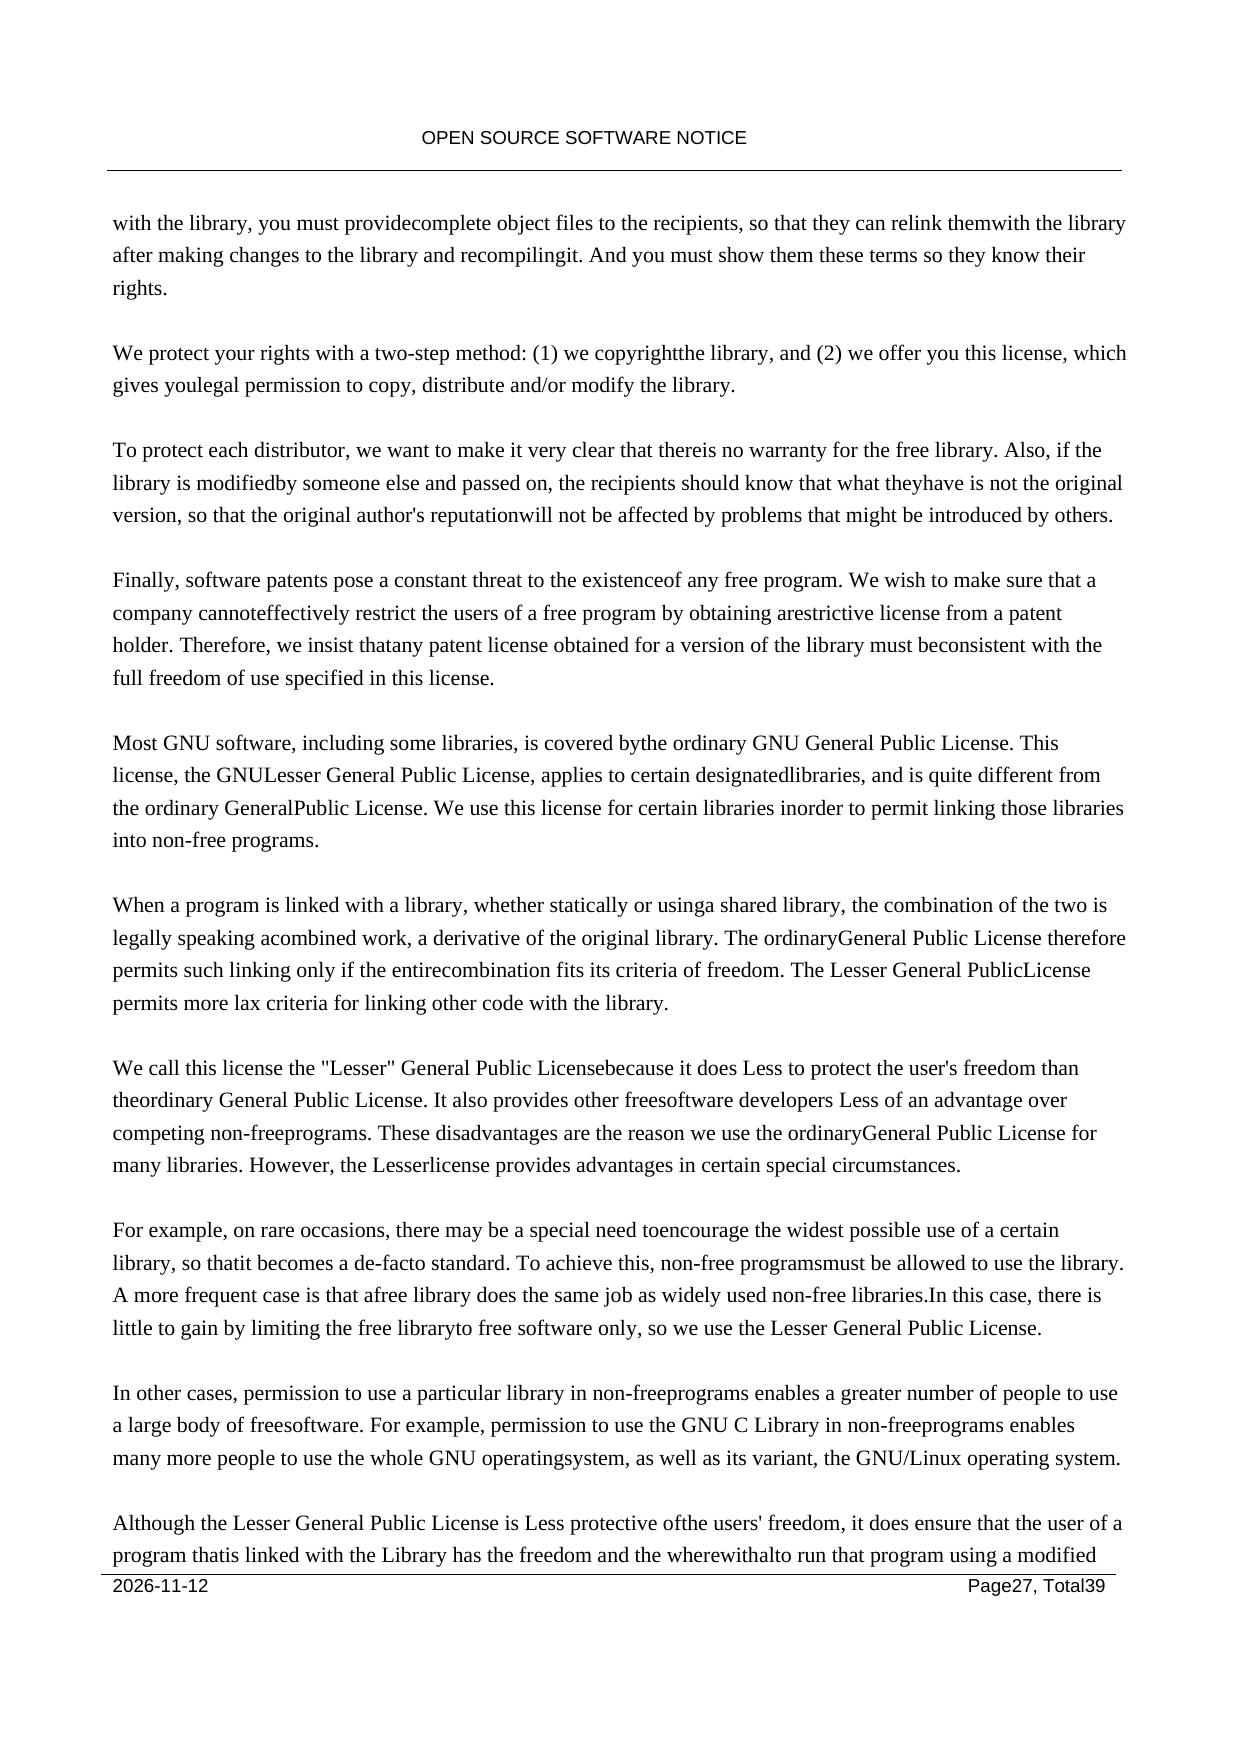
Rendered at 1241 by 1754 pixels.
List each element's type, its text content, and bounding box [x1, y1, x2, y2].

text In other cases, permission to use a particular library in non-freeprograms enables a greater number of people to use a large body of freesoftware. For example, permission to use the GNU C Library in non-freeprograms enables many more people to use the whole GNU operatingsystem, as well as its variant, the GNU/Linux operating system. [112, 1376, 1128, 1474]
text Finally, software patents pose a constant threat to the existenceof any free program. We wish to make sure that a company cannoteffectively restrict the users of a free program by obtaining arestrictive license from a patent holder. Therefore, we insist thatany patent license obtained for a version of the library must beconsistent with the full freedom of use specified in this license. [112, 564, 1128, 694]
text Most GNU software, including some libraries, is covered bythe ordinary GNU General Public License. This license, the GNULesser General Public License, applies to certain designatedlibraries, and is quite different from the ordinary GeneralPublic License. We use this license for certain libraries inorder to permit linking those libraries into non-free programs. [112, 726, 1128, 856]
text To protect each distributor, we want to make it very clear that thereis no warranty for the free library. Also, if the library is modifiedby someone else and passed on, the recipients should know that what theyhave is not the original version, so that the original author's reputationwill not be affected by problems that might be introduced by others. [112, 434, 1128, 531]
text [112, 1506, 1128, 1571]
text When a program is linked with a library, whether statically or usinga shared library, the combination of the two is legally speaking acombined work, a derivative of the original library. The ordinaryGeneral Public License therefore permits such linking only if the entirecombination fits its criteria of freedom. The Lesser General PublicLicense permits more lax criteria for linking other code with the library. [112, 889, 1128, 1019]
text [112, 206, 1128, 304]
text We protect your rights with a two-step method: (1) we copyrightthe library, and (2) we offer you this license, which gives youlegal permission to copy, distribute and/or modify the library. [112, 336, 1128, 401]
text For example, on rare occasions, there may be a special need toencourage the widest possible use of a certain library, so thatit becomes a de-facto standard. To achieve this, non-free programsmust be allowed to use the library. A more frequent case is that afree library does the same job as widely used non-free libraries.In this case, there is little to gain by limiting the free libraryto free software only, so we use the Lesser General Public License. [112, 1214, 1128, 1344]
text We call this license the "Lesser" General Public Licensebecause it does Less to protect the user's freedom than theordinary General Public License. It also provides other freesoftware developers Less of an advantage over competing non-freeprograms. These disadvantages are the reason we use the ordinaryGeneral Public License for many libraries. However, the Lesserlicense provides advantages in certain special circumstances. [112, 1051, 1128, 1181]
